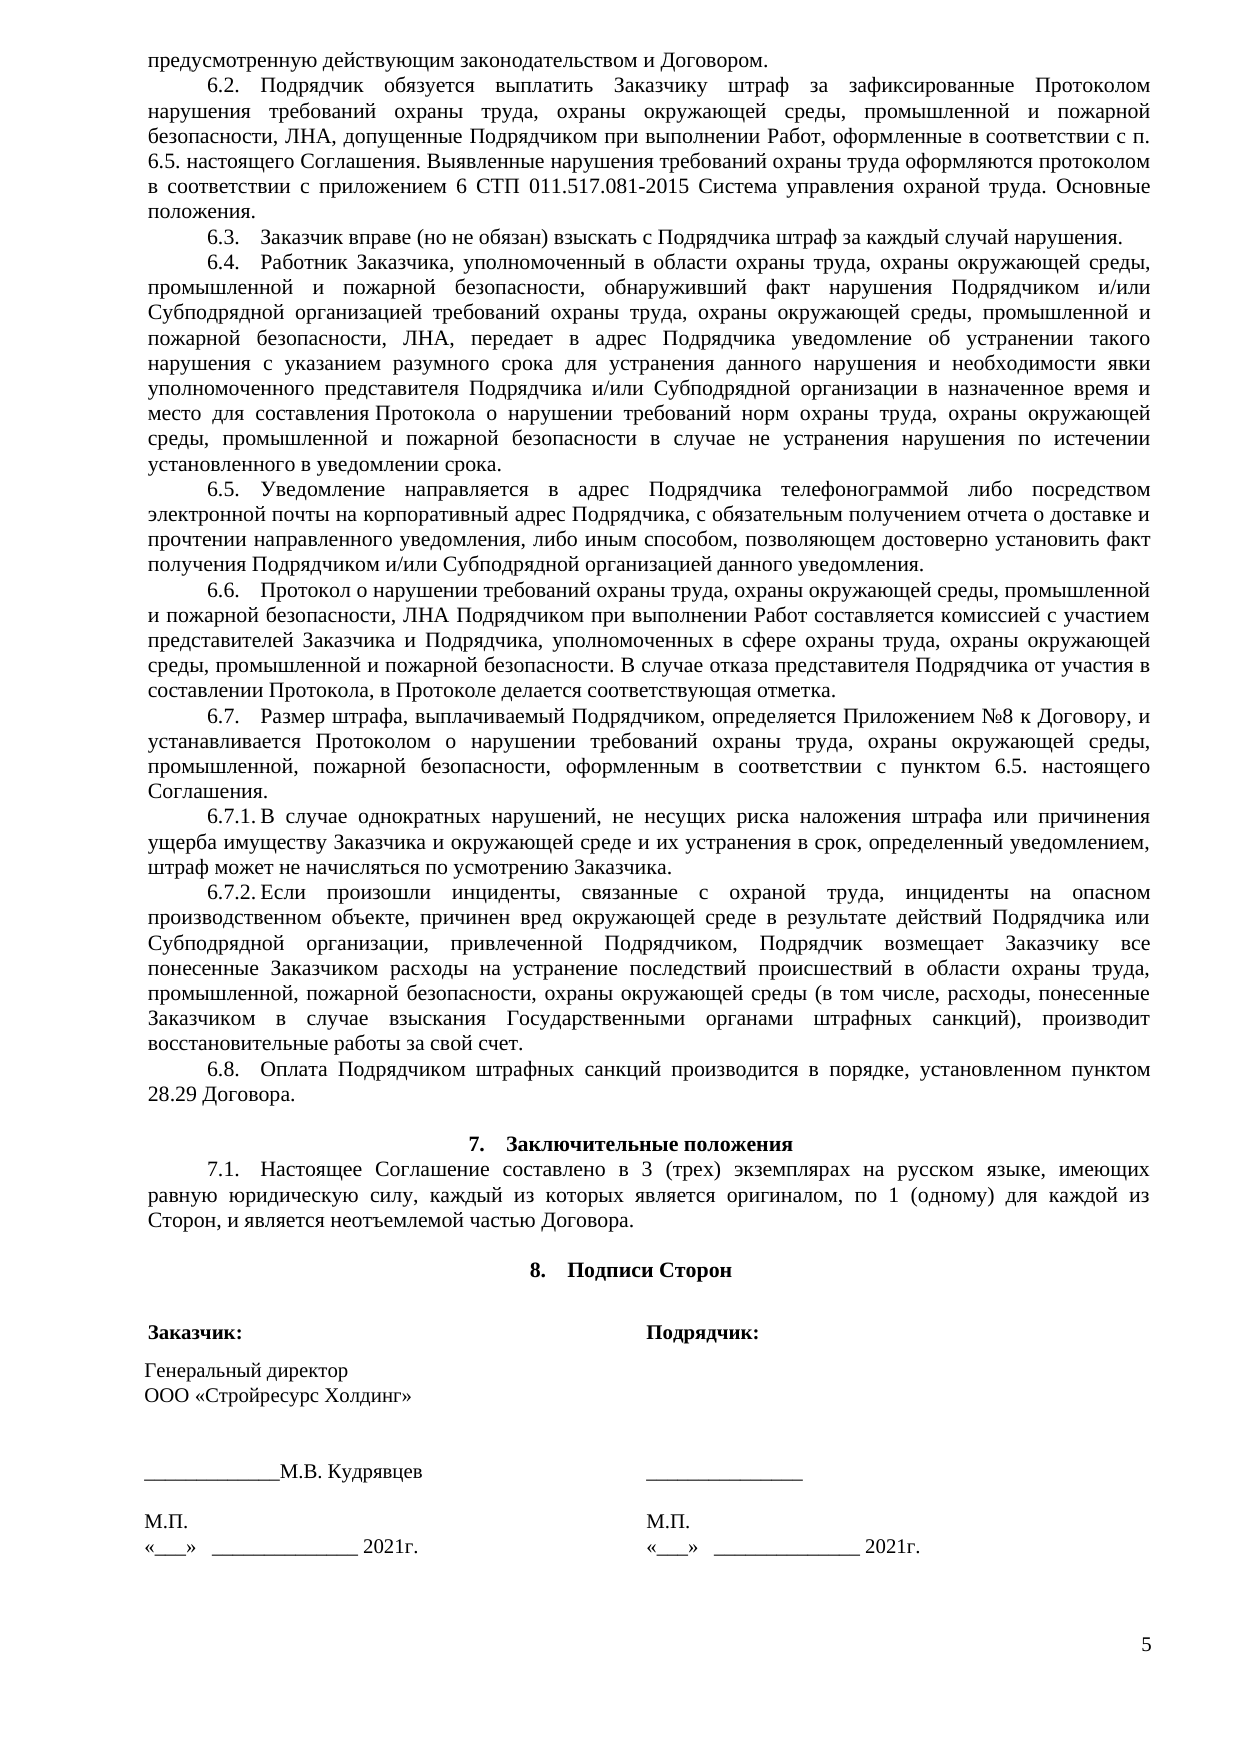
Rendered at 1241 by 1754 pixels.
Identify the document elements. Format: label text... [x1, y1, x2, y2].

list Заключительные положения [110, 1131, 1152, 1156]
list Уведомление направляется в адрес Подрядчика телефонограммой либо посредством электронной почты на корпоративный адрес Подрядчика, с обязательным получением отчета о доставке и прочтении направленного уведомления, либо иным способом, позволяющем достоверно установить факт получения Подрядчиком и/или Субподрядной организацией данного уведомления. [148, 476, 1152, 577]
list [148, 47, 1152, 72]
list Настоящее Соглашение составлено в 3 (трех) экземплярах на русском языке, имеющих равную юридическую силу, каждый из которых является оригиналом, по 1 (одному) для каждой из Сторон, и является неотъемлемой частью Договора. [148, 1156, 1152, 1232]
list Оплата Подрядчиком штрафных санкций производится в порядке, установленном пунктом 28.29 Договора. [148, 1056, 1152, 1106]
table_header Подрядчик: _______________ М.П. «___» ______________ 2021г. [635, 1308, 1097, 1559]
list Протокол о нарушении требований охраны труда, охраны окружающей среды, промышленной и пожарной безопасности, ЛНА Подрядчиком при выполнении Работ составляется комиссией с участием представителей Заказчика и Подрядчика, уполномоченных в сфере охраны труда, охраны окружающей среды, промышленной и пожарной безопасности. В случае отказа представителя Подрядчика от участия в составлении Протокола, в Протоколе делается соответствующая отметка. [148, 577, 1152, 703]
table_header Заказчик: Генеральный директор ООО «Стройресурс Холдинг» _____________М.В. Кудрявцев М.П. «___» ______________ 2021г. [133, 1308, 635, 1559]
list Заказчик вправе (но не обязан) взыскать с Подрядчика штраф за каждый случай нарушения. [148, 224, 1152, 249]
list В случае однократных нарушений, не несущих риска наложения штрафа или причинения ущерба имуществу Заказчика и окружающей среде и их устранения в срок, определенный уведомлением, штраф может не начисляться по усмотрению Заказчика. [148, 803, 1152, 879]
list Размер штрафа, выплачиваемый Подрядчиком, определяется Приложением №8 к Договору, и устанавливается Протоколом о нарушении требований охраны труда, охраны окружающей среды, промышленной, пожарной безопасности, оформленным в соответствии с пунктом 6.5. настоящего Соглашения. [148, 703, 1152, 803]
list Подрядчик обязуется выплатить Заказчику штраф за зафиксированные Протоколом нарушения требований охраны труда, охраны окружающей среды, промышленной и пожарной безопасности, ЛНА, допущенные Подрядчиком при выполнении Работ, оформленные в соответствии с п. 6.5. настоящего Соглашения. Выявленные нарушения требований охраны труда оформляются протоколом в соответствии с приложением 6 СТП 011.517.081-2015 Система управления охраной труда. Основные положения. [148, 72, 1152, 224]
list Если произошли инциденты, связанные с охраной труда, инциденты на опасном производственном объекте, причинен вред окружающей среде в результате действий Подрядчика или Субподрядной организации, привлеченной Подрядчиком, Подрядчик возмещает Заказчику все понесенные Заказчиком расходы на устранение последствий происшествий в области охраны труда, промышленной, пожарной безопасности, охраны окружающей среды (в том числе, расходы, понесенные Заказчиком в случае взыскания Государственными органами штрафных санкций), производит восстановительные работы за свой счет. [148, 879, 1152, 1056]
list Подписи Сторон [110, 1257, 1152, 1282]
list Работник Заказчика, уполномоченный в области охраны труда, охраны окружающей среды, промышленной и пожарной безопасности, обнаруживший факт нарушения Подрядчиком и/или Субподрядной организацией требований охраны труда, охраны окружающей среды, промышленной и пожарной безопасности, ЛНА, передает в адрес Подрядчика уведомление об устранении такого нарушения с указанием разумного срока для устранения данного нарушения и необходимости явки уполномоченного представителя Подрядчика и/или Субподрядной организации в назначенное время и место для составления Протокола о нарушении требований норм охраны труда, охраны окружающей среды, промышленной и пожарной безопасности в случае не устранения нарушения по истечении установленного в уведомлении срока. [148, 249, 1152, 476]
